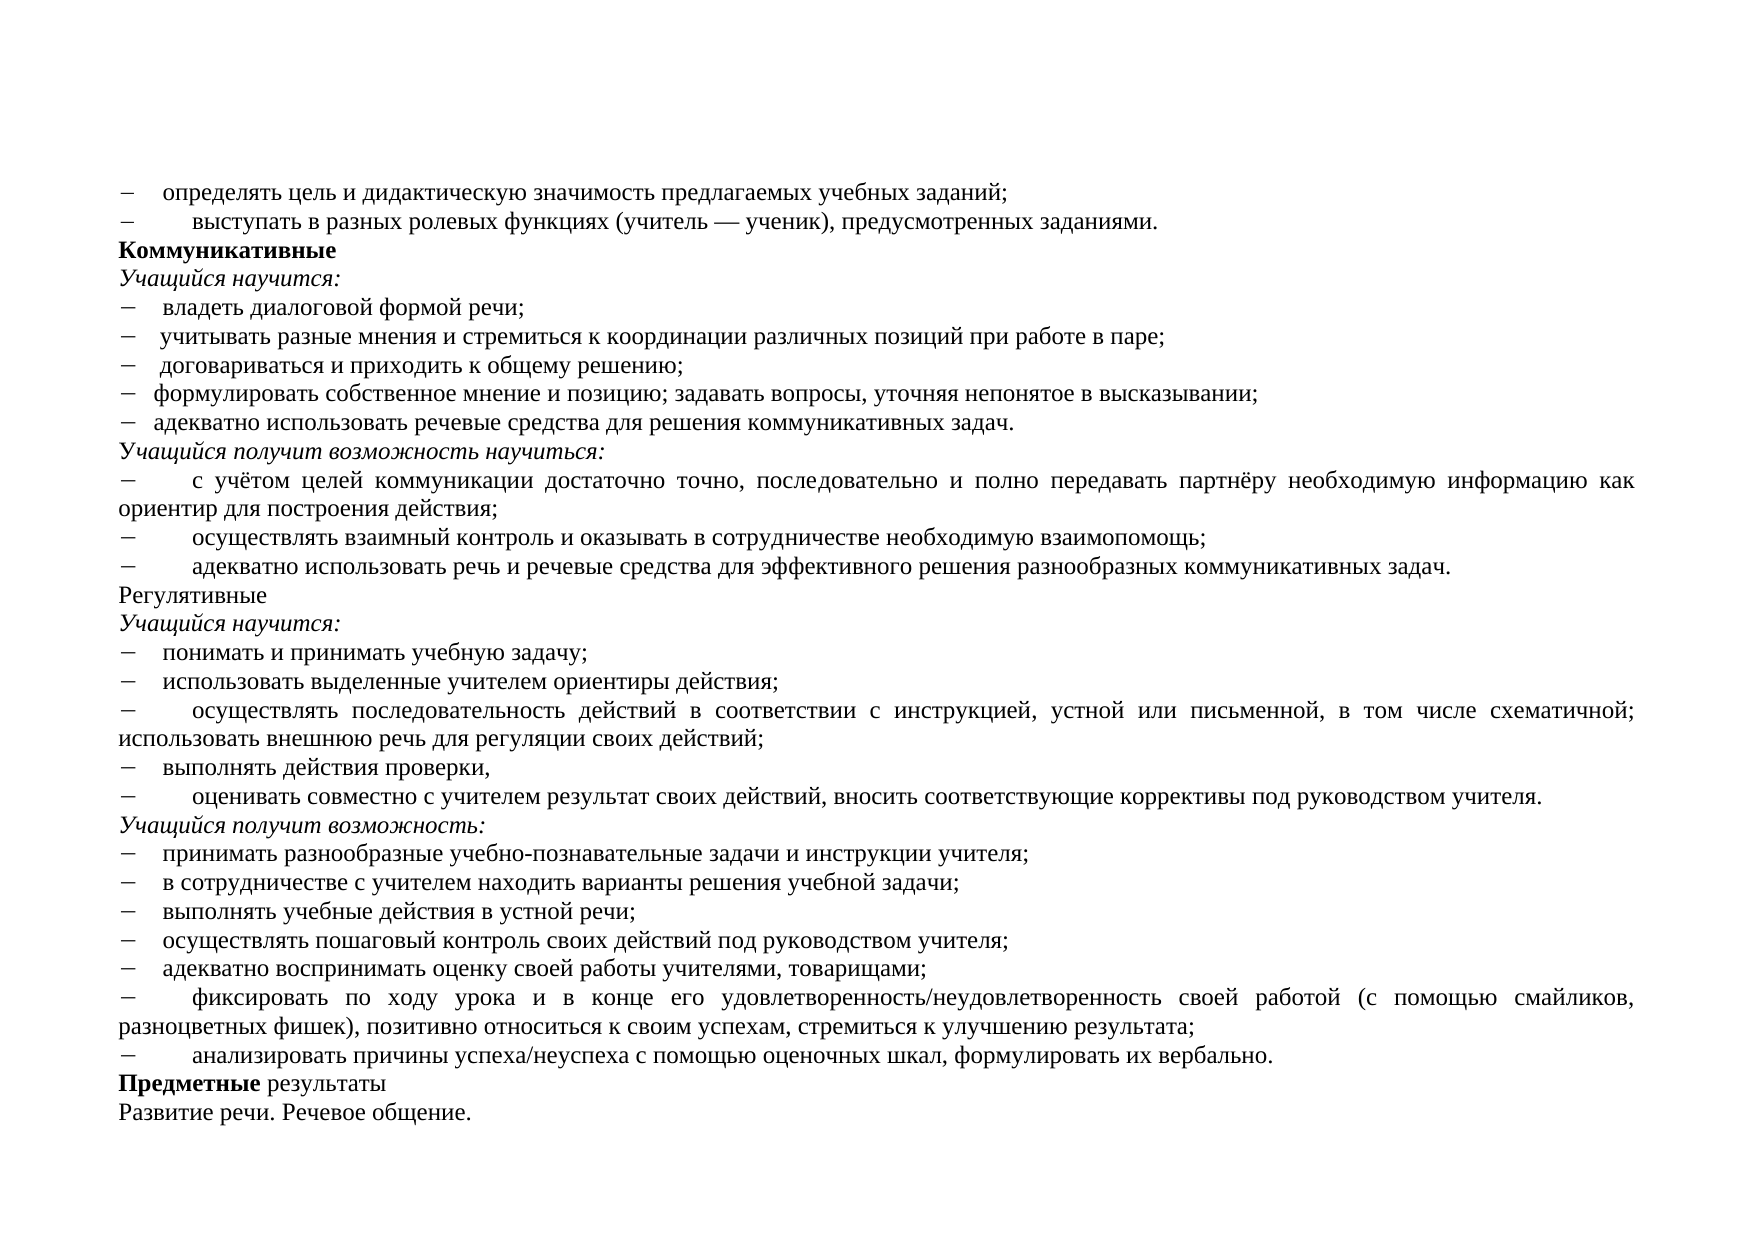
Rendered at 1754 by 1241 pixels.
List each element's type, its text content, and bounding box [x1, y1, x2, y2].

list оценивать совместно с учителем результат своих действий, вносить соответствующие коррективы под руководством учителя. [118, 781, 1636, 810]
list выполнять действия проверки, [118, 752, 1636, 781]
list в сотрудничестве с учителем находить варианты решения учебной задачи; [118, 867, 1636, 896]
text Учащийся научится: [118, 263, 1636, 292]
list фиксировать по ходу урока и в конце его удовлетворенность/неудовлетворенность своей работой (с помощью смайликов, разноцветных фишек), позитивно относиться к своим успехам, стремиться к улучшению результата; [118, 982, 1636, 1040]
text Регулятивные [118, 580, 1636, 608]
list адекватно использовать речевые средства для решения коммуникативных задач. [118, 407, 1636, 436]
list понимать и принимать учебную задачу; [118, 637, 1636, 666]
list владеть диалоговой формой речи; [118, 292, 1636, 321]
text Развитие речи. Речевое общение. [118, 1097, 1636, 1126]
list анализировать причины успеха/неуспеха с помощью оценочных шкал, формулировать их вербально. [118, 1040, 1636, 1068]
list определять цель и дидактическую значимость предлагаемых учебных заданий; [118, 177, 1636, 206]
list адекватно воспринимать оценку своей работы учителями, товарищами; [118, 953, 1636, 982]
list выполнять учебные действия в устной речи; [118, 896, 1636, 925]
text Коммуникативные [118, 235, 1636, 263]
text Учащийся получит возможность научиться: [118, 436, 1636, 465]
list осуществлять взаимный контроль и оказывать в сотрудничестве необходимую взаимопомощь; [118, 522, 1636, 551]
list адекватно использовать речь и речевые средства для эффективного решения разнообразных коммуникативных задач. [118, 551, 1636, 580]
list осуществлять пошаговый контроль своих действий под руководством учителя; [118, 925, 1636, 953]
text Предметные результаты [118, 1068, 1636, 1097]
text Учащийся научится: [118, 608, 1636, 637]
list учитывать разные мнения и стремиться к координации различных позиций при работе в паре; [118, 321, 1636, 350]
text Учащийся получит возможность: [118, 810, 1636, 838]
list использовать выделенные учителем ориентиры действия; [118, 666, 1636, 695]
list формулировать собственное мнение и позицию; задавать вопросы, уточняя непонятое в высказывании; [118, 378, 1636, 407]
list выступать в разных ролевых функциях (учитель — ученик), предусмотренных заданиями. [118, 206, 1636, 235]
list договариваться и приходить к общему решению; [118, 350, 1636, 378]
list осуществлять последовательность действий в соответствии с инструкцией, устной или письменной, в том числе схематичной; использовать внешнюю речь для регуляции своих действий; [118, 695, 1636, 752]
list с учётом целей коммуникации достаточно точно, последовательно и полно передавать партнёру необходимую информацию как ориентир для построения действия; [118, 465, 1636, 522]
list принимать разнообразные учебно-познавательные задачи и инструкции учителя; [118, 838, 1636, 867]
